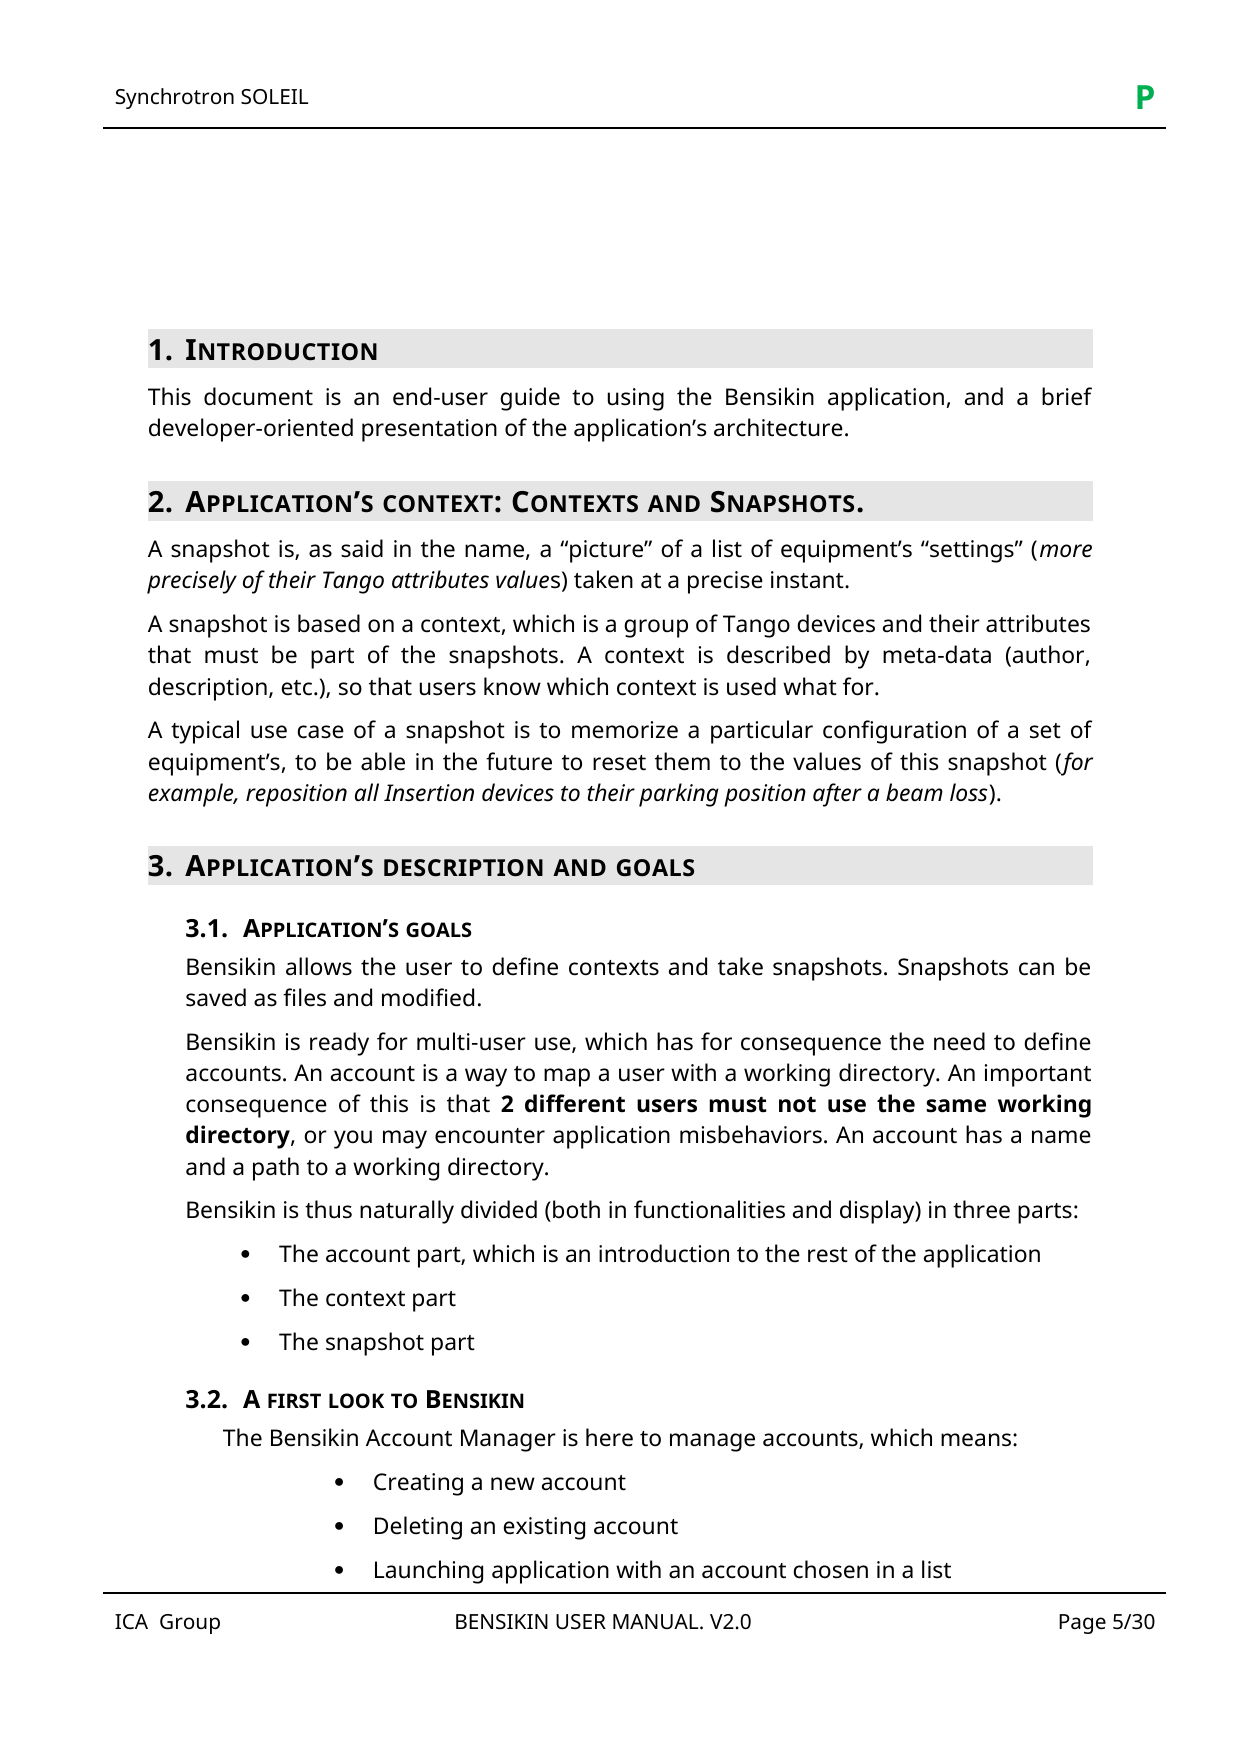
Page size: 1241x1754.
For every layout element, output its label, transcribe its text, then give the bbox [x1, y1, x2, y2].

text Bensikin allows the user to define contexts and take snapshots. Snapshots can be saved as files and modified. [185, 951, 1093, 1013]
subtitle Introduction [148, 329, 1093, 368]
list Launching application with an account chosen in a list [335, 1553, 1093, 1585]
text A snapshot is, as said in the name, a “picture” of a list of equipment’s “settings” (more precisely of their Tango attributes values) taken at a precise instant. [148, 533, 1093, 596]
list Creating a new account [335, 1466, 1093, 1497]
list The context part [241, 1282, 1093, 1313]
list Deleting an existing account [335, 1510, 1093, 1541]
subtitle Application’s context: Contexts and Snapshots. [148, 481, 1093, 521]
subtitle Application’s description and goals [148, 846, 1093, 885]
text This document is an end-user guide to using the Bensikin application, and a brief developer-oriented presentation of the application’s architecture. [148, 381, 1093, 443]
text Bensikin is thus naturally divided (both in functionalities and display) in three parts: [185, 1194, 1093, 1226]
text The Bensikin Account Manager is here to manage accounts, which means: [223, 1422, 1093, 1453]
text A typical use case of a snapshot is to memorize a particular configuration of a set of equipment’s, to be able in the future to reset them to the values of this snapshot (for example, reposition all Insertion devices to their parking position after a beam loss). [148, 714, 1093, 808]
subtitle A first look to Bensikin [185, 1382, 1093, 1416]
list The account part, which is an introduction to the rest of the application [241, 1238, 1093, 1269]
list The snapshot part [241, 1326, 1093, 1357]
text Bensikin is ready for multi-user use, which has for consequence the need to define accounts. An account is a way to map a user with a working directory. An important consequence of this is that 2 different users must not use the same working directory, or you may encounter application misbehaviors. An account has a name and a path to a working directory. [185, 1026, 1093, 1182]
subtitle Application’s goals [185, 910, 1093, 944]
text A snapshot is based on a context, which is a group of Tango devices and their attributes that must be part of the snapshots. A context is described by meta-data (author, description, etc.), so that users know which context is used what for. [148, 608, 1093, 702]
